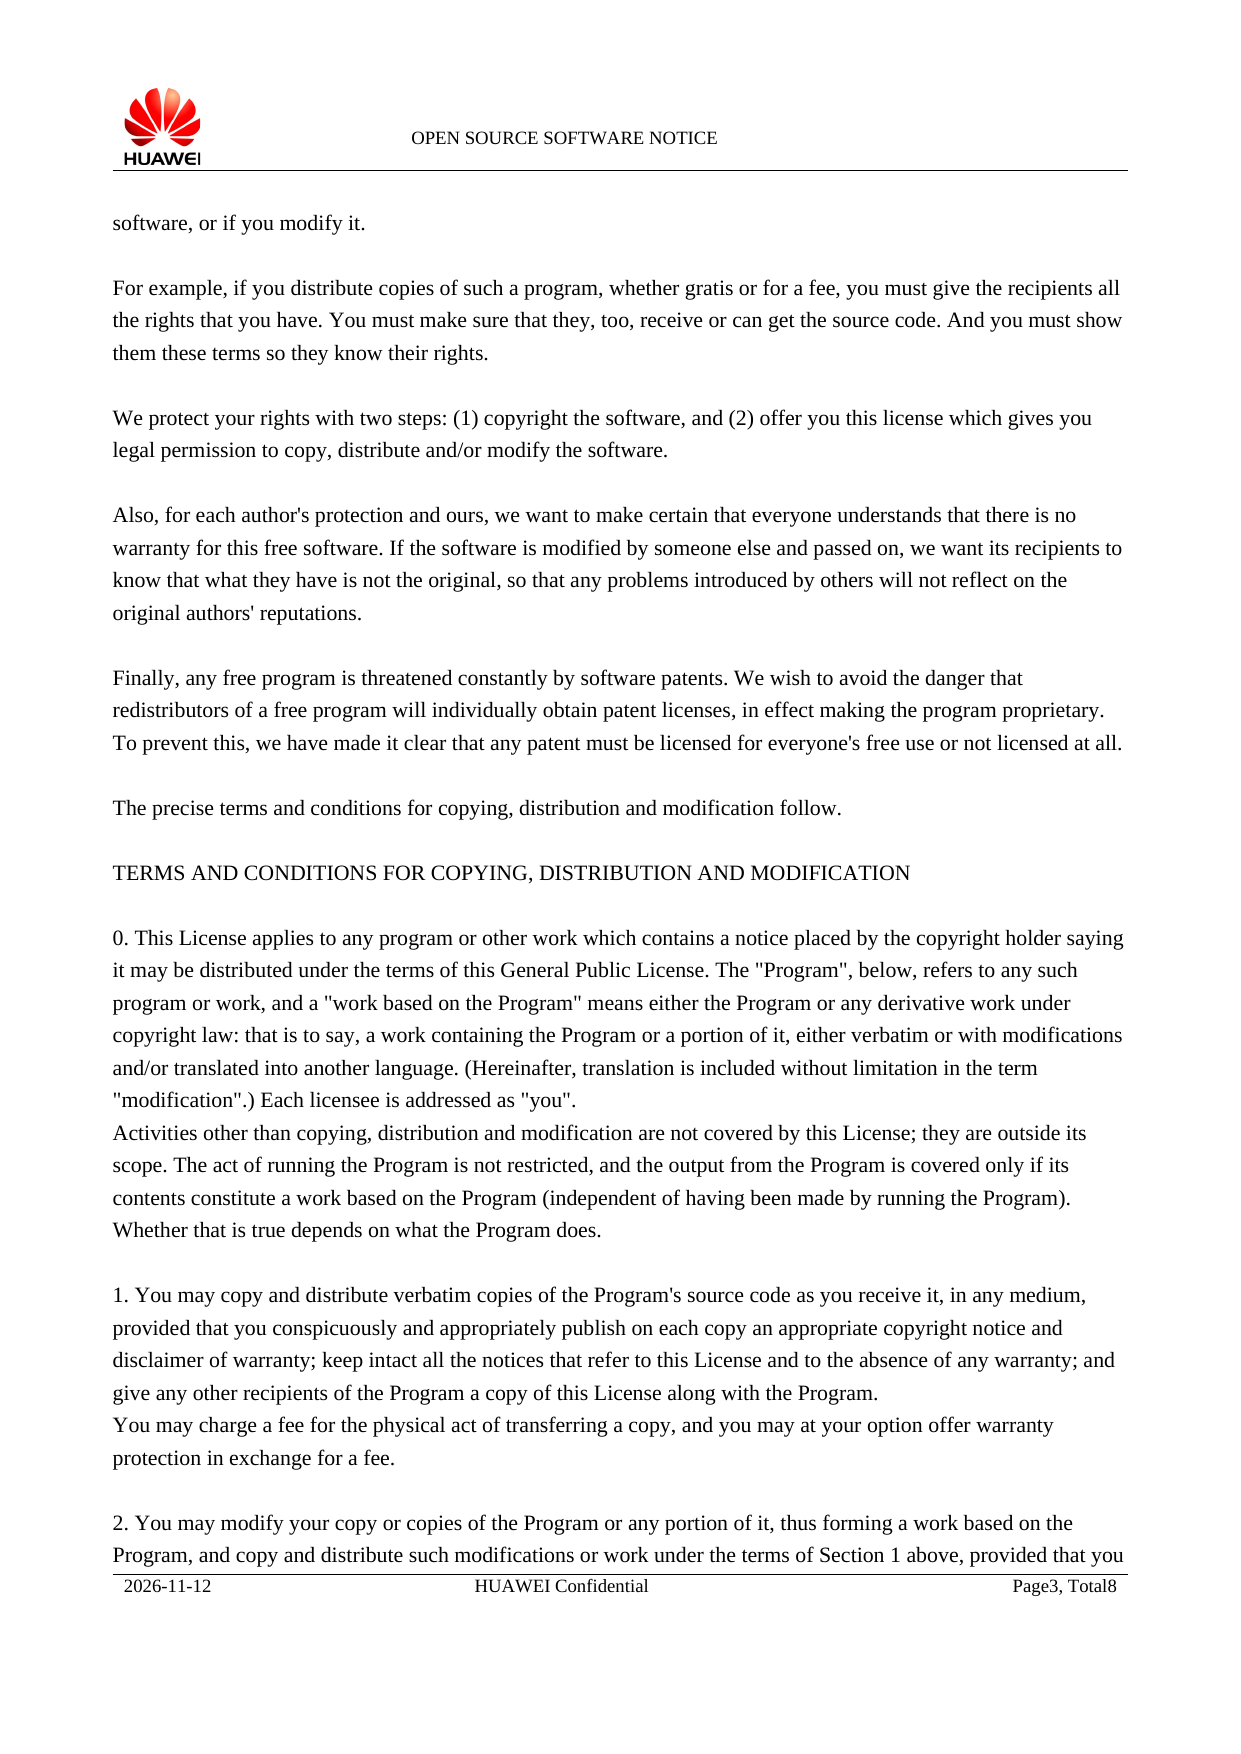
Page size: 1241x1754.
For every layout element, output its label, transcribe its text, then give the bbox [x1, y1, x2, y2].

picture [124, 88, 201, 165]
